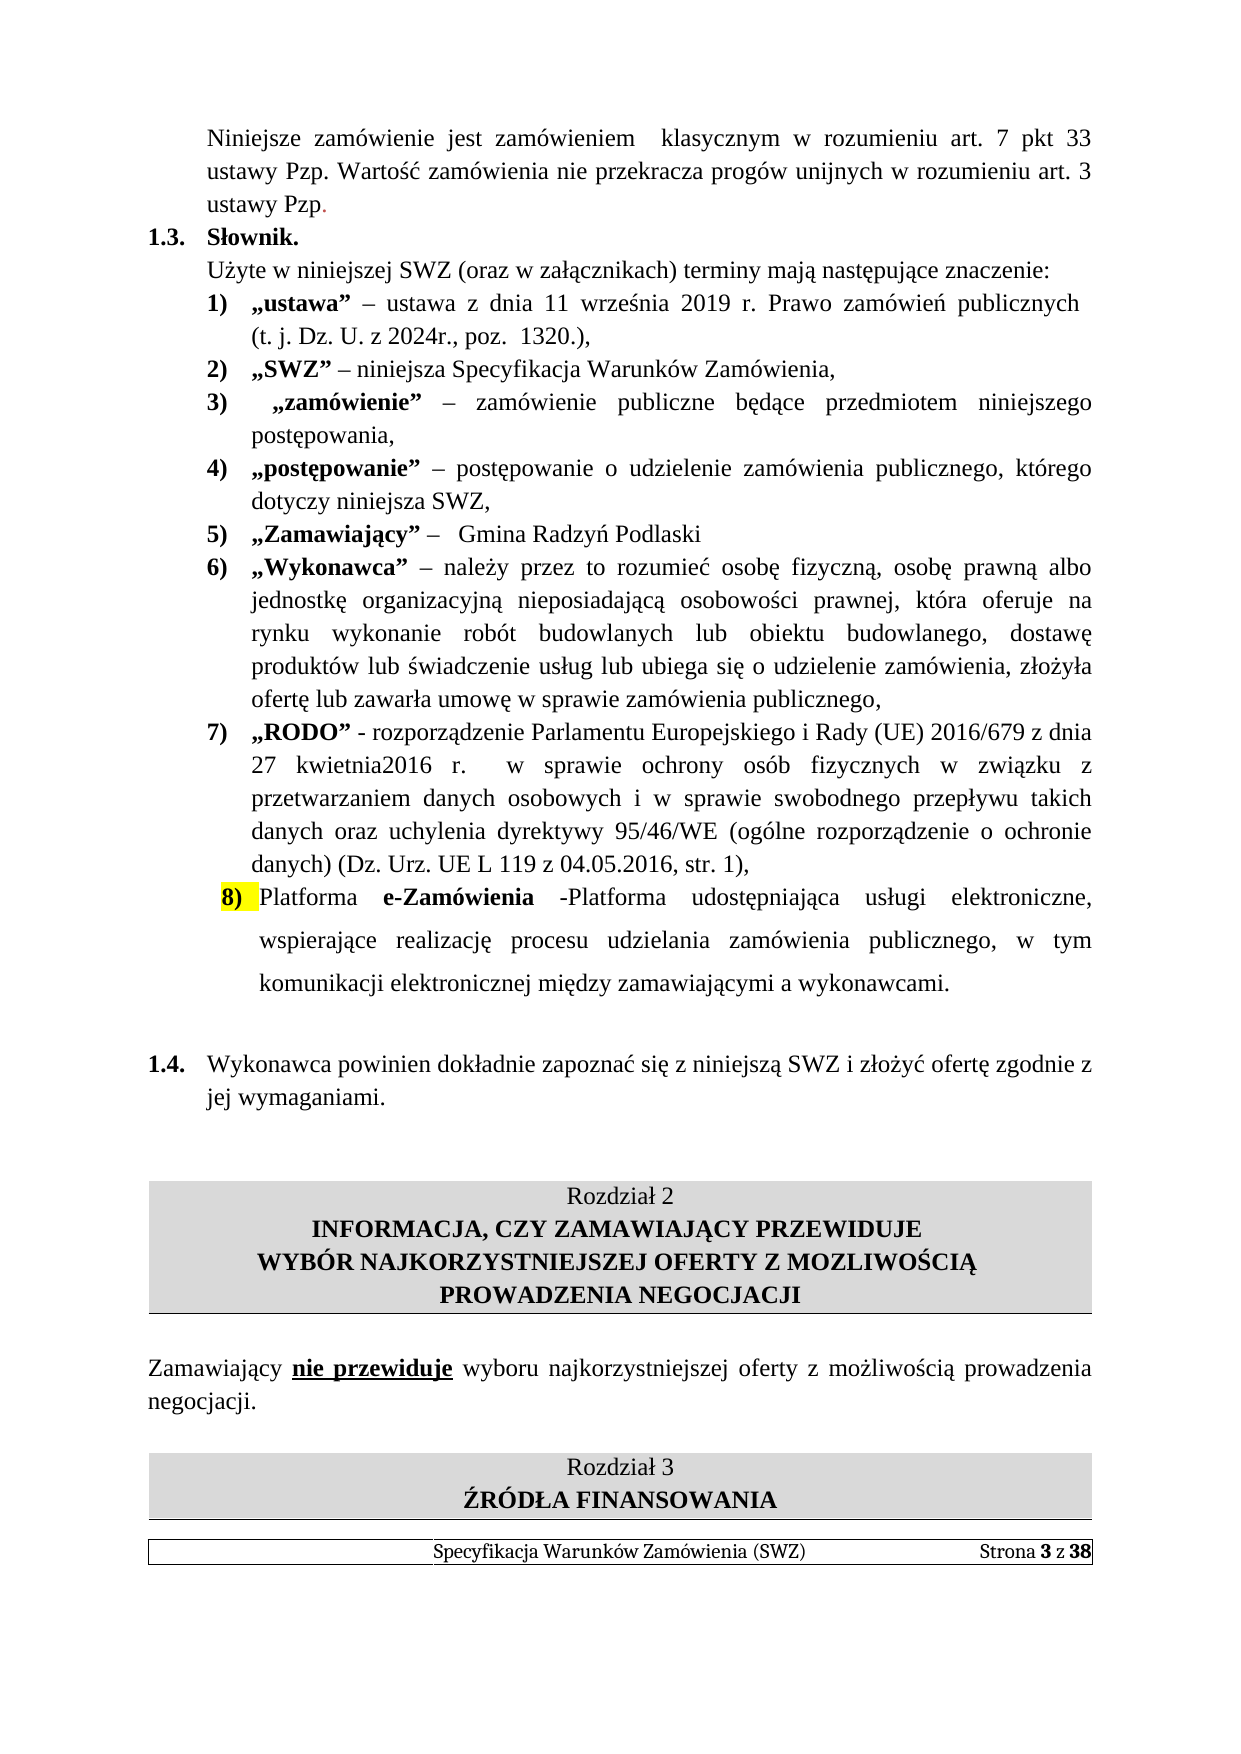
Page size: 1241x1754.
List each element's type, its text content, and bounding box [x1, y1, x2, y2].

list „SWZ” – niniejsza Specyfikacja Warunków Zamówienia, [207, 354, 1093, 383]
table_header Rozdział 3 ŹRÓDŁA FINANSOWANIA [149, 1453, 1092, 1518]
text Użyte w niniejszej SWZ (oraz w załącznikach) terminy mają następujące znaczenie: [207, 255, 1093, 284]
list Wykonawca powinien dokładnie zapoznać się z niniejszą SWZ i złożyć ofertę zgodnie z jej wymaganiami. [148, 1049, 1093, 1111]
list „postępowanie” – postępowanie o udzielenie zamówienia publicznego, którego dotyczy niniejsza SWZ, [207, 453, 1093, 515]
text Niniejsze zamówienie jest zamówieniem klasycznym w rozumieniu art. 7 pkt 33 ustawy Pzp. Wartość zamówienia nie przekracza progów unijnych w rozumieniu art. 3 ustawy Pzp. [207, 123, 1093, 218]
list „zamówienie” – zamówienie publiczne będące przedmiotem niniejszego postępowania, [207, 387, 1093, 449]
list „Wykonawca” – należy przez to rozumieć osobę fizyczną, osobę prawną albo jednostkę organizacyjną nieposiadającą osobowości prawnej, która oferuje na rynku wykonanie robót budowlanych lub obiektu budowlanego, dostawę produktów lub świadczenie usług lub ubiega się o udzielenie zamówienia, złożyła ofertę lub zawarła umowę w sprawie zamówienia publicznego, [207, 552, 1093, 713]
table_header Rozdział 2 INFORMACJA, CZY ZAMAWIAJĄCY PRZEWIDUJE WYBÓR NAJKORZYSTNIEJSZEJ OFERTY Z MOZLIWOŚCIĄ PROWADZENIA NEGOCJACJI [149, 1181, 1092, 1313]
text Zamawiający nie przewiduje wyboru najkorzystniejszej oferty z możliwością prowadzenia negocjacji. [148, 1353, 1093, 1415]
list „Zamawiający” – Gmina Radzyń Podlaski [207, 519, 1093, 548]
list Platforma e-Zamówienia -Platforma udostępniająca usługi elektroniczne, wspierające realizację procesu udzielania zamówienia publicznego, w tym komunikacji elektronicznej między zamawiającymi a wykonawcami. [221, 882, 1093, 997]
list „RODO” - rozporządzenie Parlamentu Europejskiego i Rady (UE) 2016/679 z dnia 27 kwietnia2016 r. w sprawie ochrony osób fizycznych w związku z przetwarzaniem danych osobowych i w sprawie swobodnego przepływu takich danych oraz uchylenia dyrektywy 95/46/WE (ogólne rozporządzenie o ochronie danych) (Dz. Urz. UE L 119 z 04.05.2016, str. 1), [207, 717, 1093, 878]
list Słownik. [148, 222, 1093, 251]
list „ustawa” – ustawa z dnia 11 września 2019 r. Prawo zamówień publicznych (t. j. Dz. U. z 2024r., poz. 1320.), [207, 288, 1093, 350]
